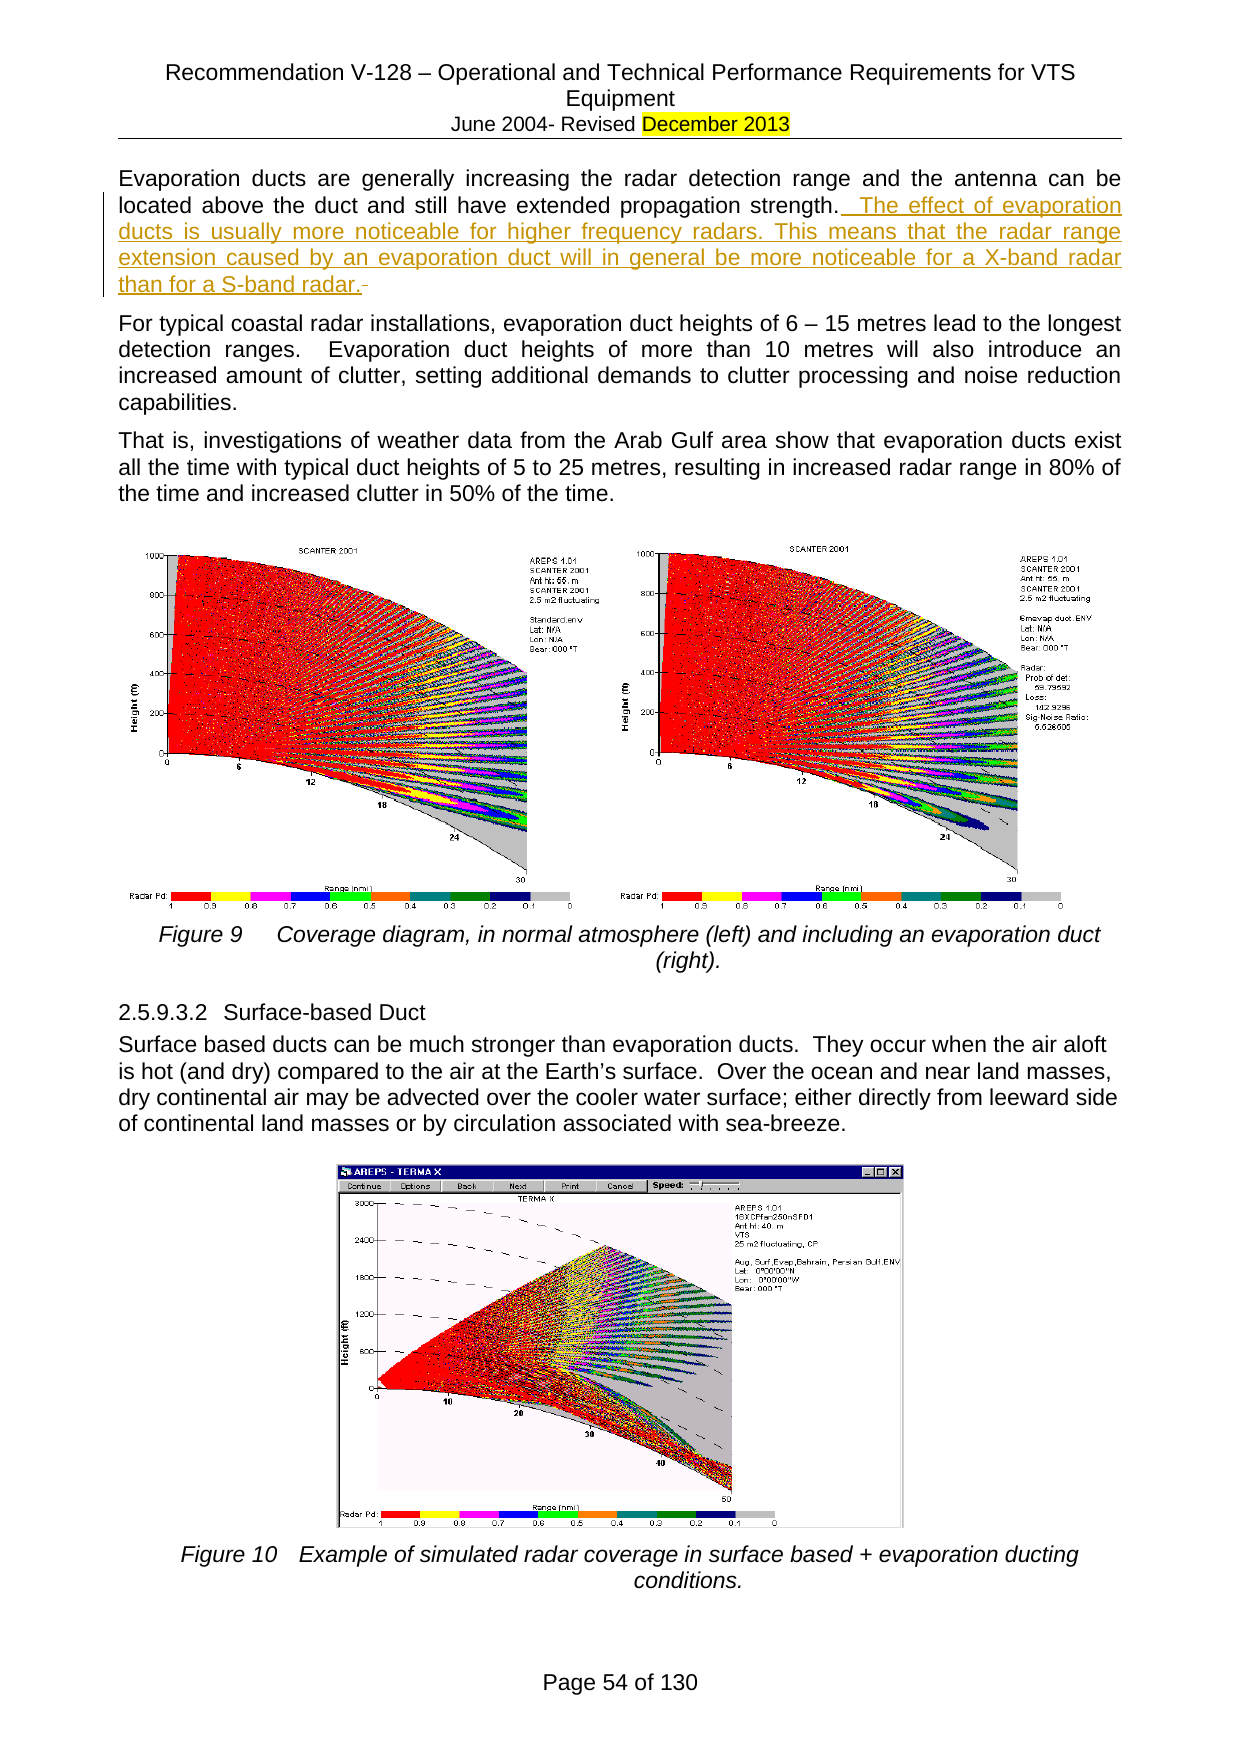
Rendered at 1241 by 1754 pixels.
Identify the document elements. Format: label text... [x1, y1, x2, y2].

text For typical coastal radar installations, evaporation duct heights of 6 – 15 metres lead to the longest detection ranges. Evaporation duct heights of more than 10 metres will also introduce an increased amount of clutter, setting additional demands to clutter processing and noise reduction capabilities. [118, 309, 1122, 415]
text That is, investigations of weather data from the Arab Gulf area show that evaporation ducts exist all the time with typical duct heights of 5 to 25 metres, resulting in increased radar range in 80% of the time and increased clutter in 50% of the time. [118, 427, 1122, 506]
text Evaporation ducts are generally increasing the radar detection range and the antenna can be located above the duct and still have extended propagation strength. [118, 242, 1122, 267]
picture [336, 1163, 904, 1528]
text Evaporation ducts are generally increasing the radar detection range and the antenna can be located above the duct and still have extended propagation strength. [118, 268, 1122, 297]
text Evaporation ducts are generally increasing the radar detection range and the antenna can be located above the duct and still have extended propagation strength. [118, 165, 1122, 241]
subtitle Surface-based Duct [118, 999, 1122, 1025]
text Surface based ducts can be much stronger than evaporation ducts. They occur when the air aloft is hot (and dry) compared to the air at the Earth’s surface. Over the ocean and near land masses, dry continental air may be advected over the cooler water surface; either directly from leeward side of continental land masses or by circulation associated with sea-breeze. [118, 1031, 1122, 1137]
text Example of simulated radar coverage in surface based + evaporation ducting conditions. [137, 1541, 1122, 1593]
picture [129, 545, 1111, 909]
text Coverage diagram, in normal atmosphere (left) and including an evaporation duct (right). [137, 921, 1122, 974]
